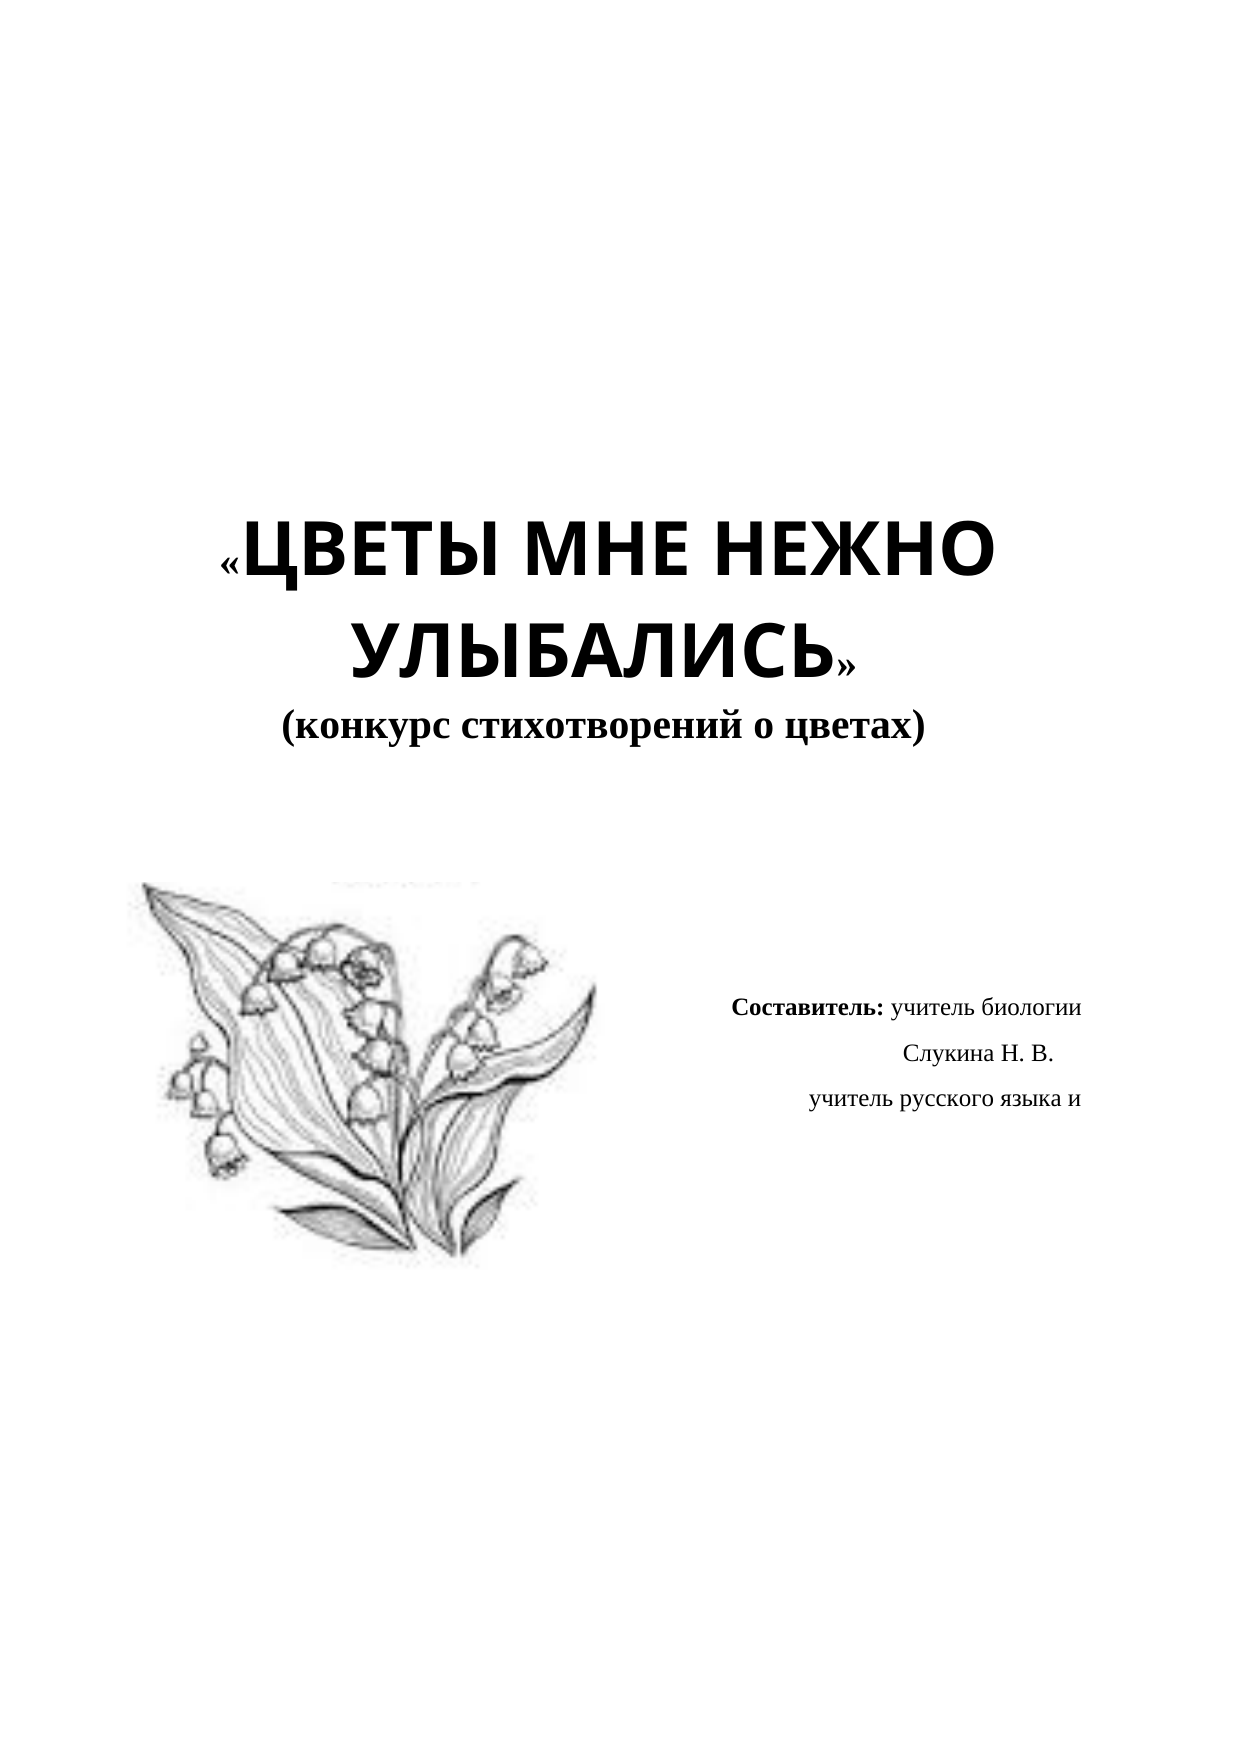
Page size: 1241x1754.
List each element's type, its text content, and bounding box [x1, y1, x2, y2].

picture [100, 1112, 641, 1306]
picture [100, 1021, 641, 1038]
text (конкурс стихотворений о цветах) [74, 700, 1133, 748]
picture [100, 1066, 641, 1083]
text Слукина Н. В. [74, 1038, 1151, 1066]
text учитель русского языка и [74, 1083, 1151, 1112]
text Составитель: учитель биологии [74, 992, 1151, 1021]
picture [100, 882, 641, 992]
text «ЦВЕТЫ МНЕ НЕЖНО УЛЫБАЛИСЬ» [74, 495, 1133, 699]
